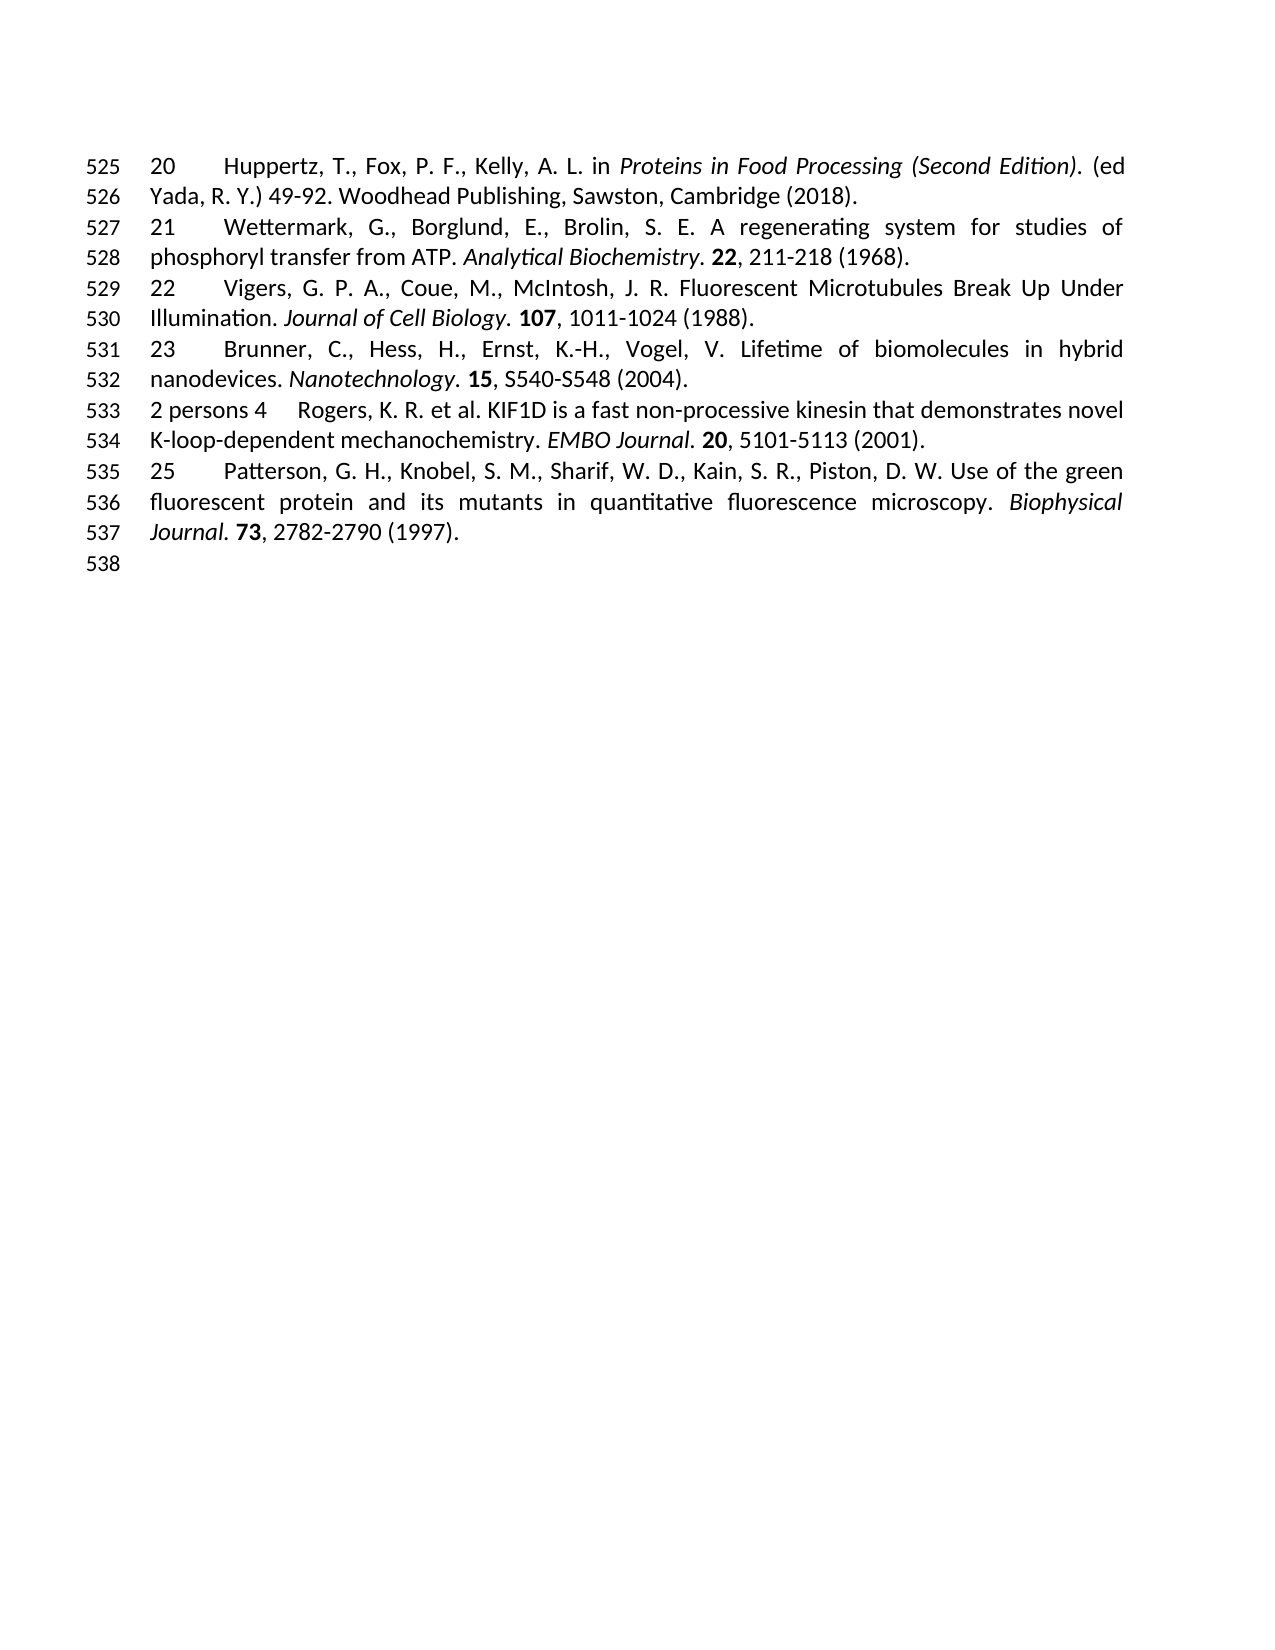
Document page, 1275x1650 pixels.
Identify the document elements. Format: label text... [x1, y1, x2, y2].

text 22 Vigers, G. P. A., Coue, M., McIntosh, J. R. Fluorescent Microtubules Break Up Under Illumination. Journal of Cell Biology. 107, 1011-1024 (1988). [150, 272, 1125, 333]
text 23 Brunner, C., Hess, H., Ernst, K.-H., Vogel, V. Lifetime of biomolecules in hybrid nanodevices. Nanotechnology. 15, S540-S548 (2004). [150, 333, 1125, 394]
text 2 persons 4 Rogers, K. R. et al. KIF1D is a fast non-processive kinesin that demonstrates novel K-loop-dependent mechanochemistry. EMBO Journal. 20, 5101-5113 (2001). [150, 394, 1125, 455]
text 21 Wettermark, G., Borglund, E., Brolin, S. E. A regenerating system for studies of phosphoryl transfer from ATP. Analytical Biochemistry. 22, 211-218 (1968). [150, 211, 1125, 272]
text 20 Huppertz, T., Fox, P. F., Kelly, A. L. in Proteins in Food Processing (Second Edition). (ed Yada, R. Y.) 49-92. Woodhead Publishing, Sawston, Cambridge (2018). [150, 150, 1125, 211]
text 25 Patterson, G. H., Knobel, S. M., Sharif, W. D., Kain, S. R., Piston, D. W. Use of the green fluorescent protein and its mutants in quantitative fluorescence microscopy. Biophysical Journal. 73, 2782-2790 (1997). [150, 455, 1125, 547]
